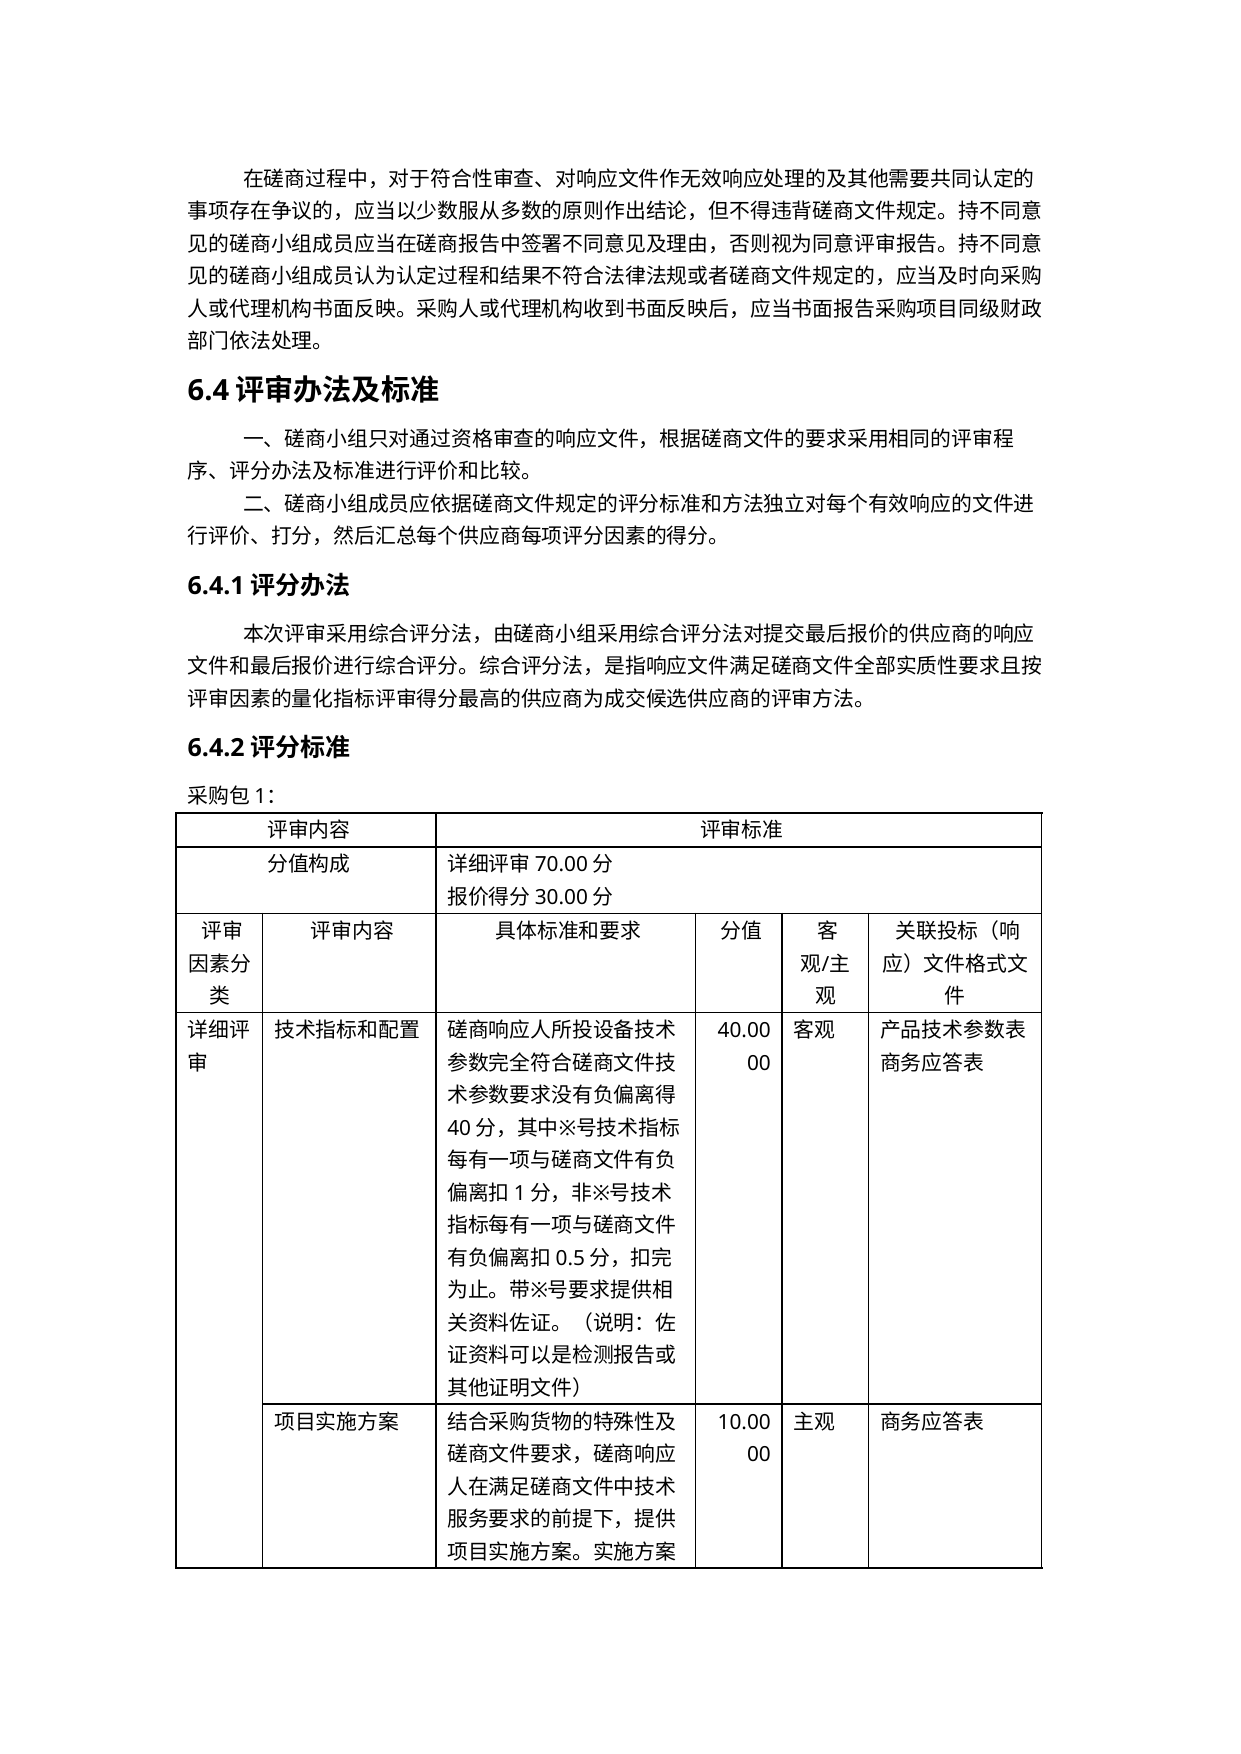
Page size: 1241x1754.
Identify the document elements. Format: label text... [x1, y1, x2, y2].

table_cell 关联投标（响应）文件格式文件 [869, 914, 1041, 1012]
table_cell 分值 [696, 914, 781, 1012]
table_cell 主观 [783, 1405, 868, 1567]
text 一、磋商小组只对通过资格审查的响应文件，根据磋商文件的要求采用相同的评审程序、评分办法及标准进行评价和比较。 [187, 422, 1053, 487]
table_cell 评审因素分类 [177, 914, 262, 1012]
table_cell 技术指标和配置 [263, 1013, 435, 1403]
table_cell 40.0000 [696, 1013, 781, 1403]
table_cell 客观/主观 [783, 914, 868, 1012]
text 二、磋商小组成员应依据磋商文件规定的评分标准和方法独立对每个有效响应的文件进行评价、打分，然后汇总每个供应商每项评分因素的得分。 [187, 487, 1053, 552]
table_header 评审内容 [177, 814, 435, 846]
table_cell 10.0000 [696, 1405, 781, 1567]
text 采购包1： [187, 779, 1053, 812]
text 在磋商过程中，对于符合性审查、对响应文件作无效响应处理的及其他需要共同认定的事项存在争议的，应当以少数服从多数的原则作出结论，但不得违背磋商文件规定。持不同意见的磋商小组成员应当在磋商报告中签署不同意见及理由，否则视为同意评审报告。持不同意见的磋商小组成员认为认定过程和结果不符合法律法规或者磋商文件规定的，应当及时向采购人或代理机构书面反映。采购人或代理机构收到书面反映后，应当书面报告采购项目同级财政部门依法处理。 [187, 162, 1053, 357]
table_cell 详细评审70.00分 报价得分30.00分 [437, 848, 1041, 913]
table_header 评审标准 [437, 814, 1041, 846]
table_cell 产品技术参数表 商务应答表 [869, 1013, 1041, 1403]
table_cell 商务应答表 [869, 1405, 1041, 1567]
text 6.4.2评分标准 [187, 714, 1053, 779]
table_cell 评审内容 [263, 914, 435, 1012]
text 本次评审采用综合评分法，由磋商小组采用综合评分法对提交最后报价的供应商的响应文件和最后报价进行综合评分。综合评分法，是指响应文件满足磋商文件全部实质性要求且按评审因素的量化指标评审得分最高的供应商为成交候选供应商的评审方法。 [187, 617, 1053, 714]
table_cell 磋商响应人所投设备技术参数完全符合磋商文件技术参数要求没有负偏离得40分，其中※号技术指标每有一项与磋商文件有负偏离扣1分，非※号技术指标每有一项与磋商文件有负偏离扣0.5分，扣完为止。带※号要求提供相关资料佐证。（说明：佐证资料可以是检测报告或其他证明文件） [437, 1013, 695, 1403]
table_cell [437, 1405, 695, 1567]
table_cell 项目实施方案 [263, 1405, 435, 1567]
table_cell 分值构成 [177, 848, 435, 913]
table_cell 详细评审 [177, 1013, 262, 1567]
table_cell 客观 [783, 1013, 868, 1403]
text 6.4评审办法及标准 [187, 357, 1053, 422]
text 6.4.1评分办法 [187, 552, 1053, 617]
table_cell 具体标准和要求 [437, 914, 695, 1012]
